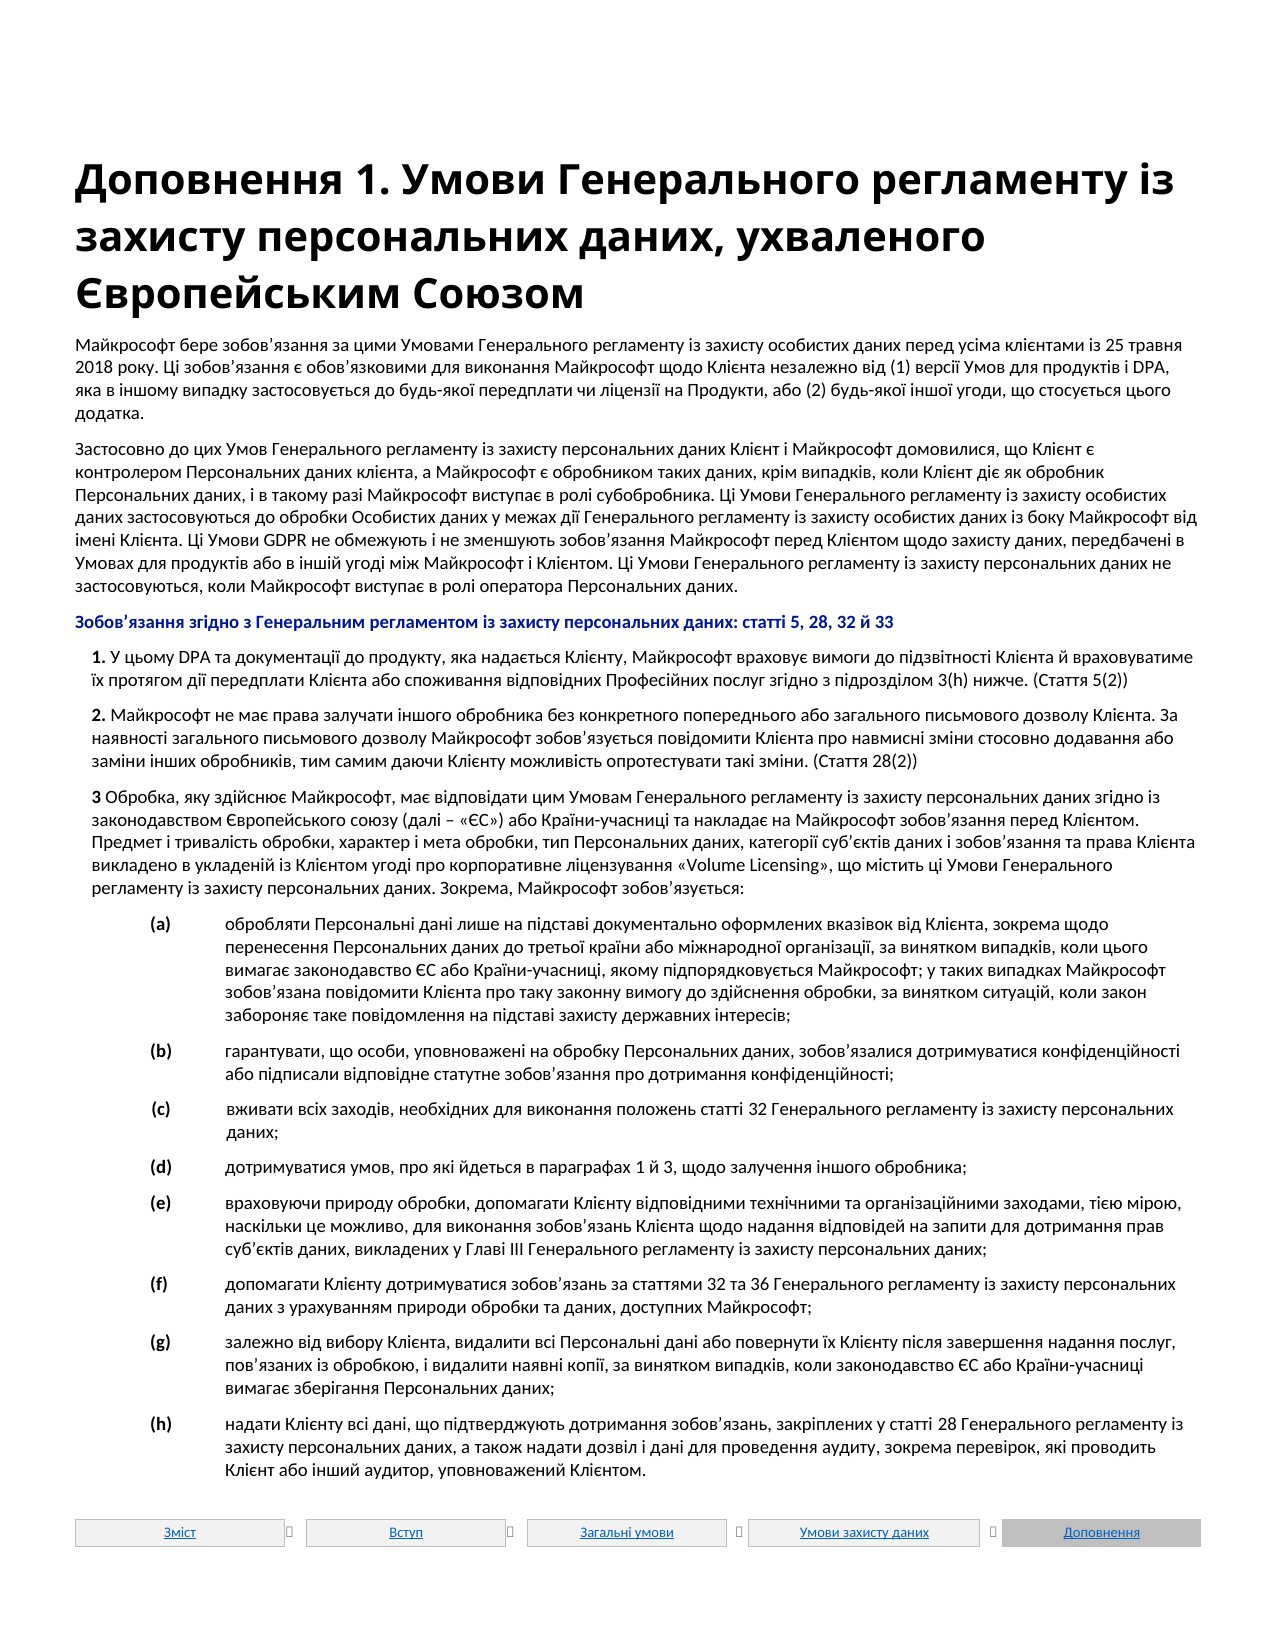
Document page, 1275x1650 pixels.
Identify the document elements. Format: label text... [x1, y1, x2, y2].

list (e) враховуючи природу обробки, допомагати Клієнту відповідними технічними та організаційними заходами, тією мірою, наскільки це можливо, для виконання зобов’язань Клієнта щодо надання відповідей на запити для дотримання прав суб’єктів даних, викладених у Главі ІІІ Генерального регламенту із захисту персональних даних; [150, 1191, 1200, 1260]
list Зобов’язання згідно з Генеральним регламентом із захисту персональних даних: статті 5, 28, 32 й 33 [75, 610, 1200, 633]
list (c) вживати всіх заходів, необхідних для виконання положень статті 32 Генерального регламенту із захисту персональних даних; [151, 1097, 1200, 1143]
list (g) залежно від вибору Клієнта, видалити всі Персональні дані або повернути їх Клієнту після завершення надання послуг, пов’язаних із обробкою, і видалити наявні копії, за винятком випадків, коли законодавство ЄС або Країни-учасниці вимагає зберігання Персональних даних; [150, 1331, 1200, 1399]
list (h) надати Клієнту всі дані, що підтверджують дотримання зобов’язань, закріплених у статті 28 Генерального регламенту із захисту персональних даних, а також надати дозвіл і дані для проведення аудиту, зокрема перевірок, які проводить Клієнт або інший аудитор, уповноважений Клієнтом. [150, 1412, 1200, 1481]
list (b) гарантувати, що особи, уповноважені на обробку Персональних даних, зобов’язалися дотримуватися конфіденційності або підписали відповідне статутне зобов’язання про дотримання конфіденційності; [150, 1039, 1200, 1085]
list Майкрософт бере зобов’язання за цими Умовами Генерального регламенту із захисту особистих даних перед усіма клієнтами із 25 травня 2018 року. Ці зобов’язання є обов’язковими для виконання Майкрософт щодо Клієнта незалежно від (1) версії Умов для продуктів і DPA, яка в іншому випадку застосовується до будь-якої передплати чи ліцензії на Продукти, або (2) будь-якої іншої угоди, що стосується цього додатка. [75, 333, 1200, 424]
list 2. Майкрософт не має права залучати іншого обробника без конкретного попереднього або загального письмового дозволу Клієнта. За наявності загального письмового дозволу Майкрософт зобов’язується повідомити Клієнта про навмисні зміни стосовно додавання або заміни інших обробників, тим самим даючи Клієнту можливість опротестувати такі зміни. (Стаття 28(2)) [91, 704, 1200, 772]
list 3 Обробка, яку здійснює Майкрософт, має відповідати цим Умовам Генерального регламенту із захисту персональних даних згідно із законодавством Європейського союзу (далі – «ЄС») або Країни-учасниці та накладає на Майкрософт зобов’язання перед Клієнтом. Предмет і тривалість обробки, характер і мета обробки, тип Персональних даних, категорії суб’єктів даних і зобов’язання та права Клієнта викладено в укладеній із Клієнтом угоді про корпоративне ліцензування «Volume Licensing», що містить ці Умови Генерального регламенту із захисту персональних даних. Зокрема, Майкрософт зобов’язується: [91, 785, 1200, 899]
list (f) допомагати Клієнту дотримуватися зобов’язань за статтями 32 та 36 Генерального регламенту із захисту персональних даних з урахуванням природи обробки та даних, доступних Майкрософт; [150, 1272, 1200, 1318]
list (а) обробляти Персональні дані лише на підставі документально оформлених вказівок від Клієнта, зокрема щодо перенесення Персональних даних до третьої країни або міжнародної організації, за винятком випадків, коли цього вимагає законодавство ЄС або Країни-учасниці, якому підпорядковується Майкрософт; у таких випадках Майкрософт зобов’язана повідомити Клієнта про таку законну вимогу до здійснення обробки, за винятком ситуацій, коли закон забороняє таке повідомлення на підставі захисту державних інтересів; [150, 912, 1200, 1027]
list 1. У цьому DPA та документації до продукту, яка надається Клієнту, Майкрософт враховує вимоги до підзвітності Клієнта й враховуватиме їх протягом дії передплати Клієнта або споживання відповідних Професійних послуг згідно з підрозділом 3(h) нижче. (Стаття 5(2)) [91, 645, 1200, 691]
subtitle Доповнення 1. Умови Генерального регламенту із захисту персональних даних, ухваленого Європейським Союзом [75, 150, 1200, 320]
list Застосовно до цих Умов Генерального регламенту із захисту персональних даних Клієнт і Майкрософт домовилися, що Клієнт є контролером Персональних даних клієнта, а Майкрософт є обробником таких даних, крім випадків, коли Клієнт діє як обробник Персональних даних, і в такому разі Майкрософт виступає в ролі субобробника. Ці Умови Генерального регламенту із захисту особистих даних застосовуються до обробки Особистих даних у межах дії Генерального регламенту із захисту особистих даних із боку Майкрософт від імені Клієнта. Ці Умови GDPR не обмежують і не зменшують зобов’язання Майкрософт перед Клієнтом щодо захисту даних, передбачені в Умовах для продуктів або в іншій угоді між Майкрософт і Клієнтом. Ці Умови Генерального регламенту із захисту персональних даних не застосовуються, коли Майкрософт виступає в ролі оператора Персональних даних. [75, 437, 1200, 597]
list (d) дотримуватися умов, про які йдеться в параграфах 1 й 3, щодо залучення іншого обробника; [150, 1156, 1200, 1179]
